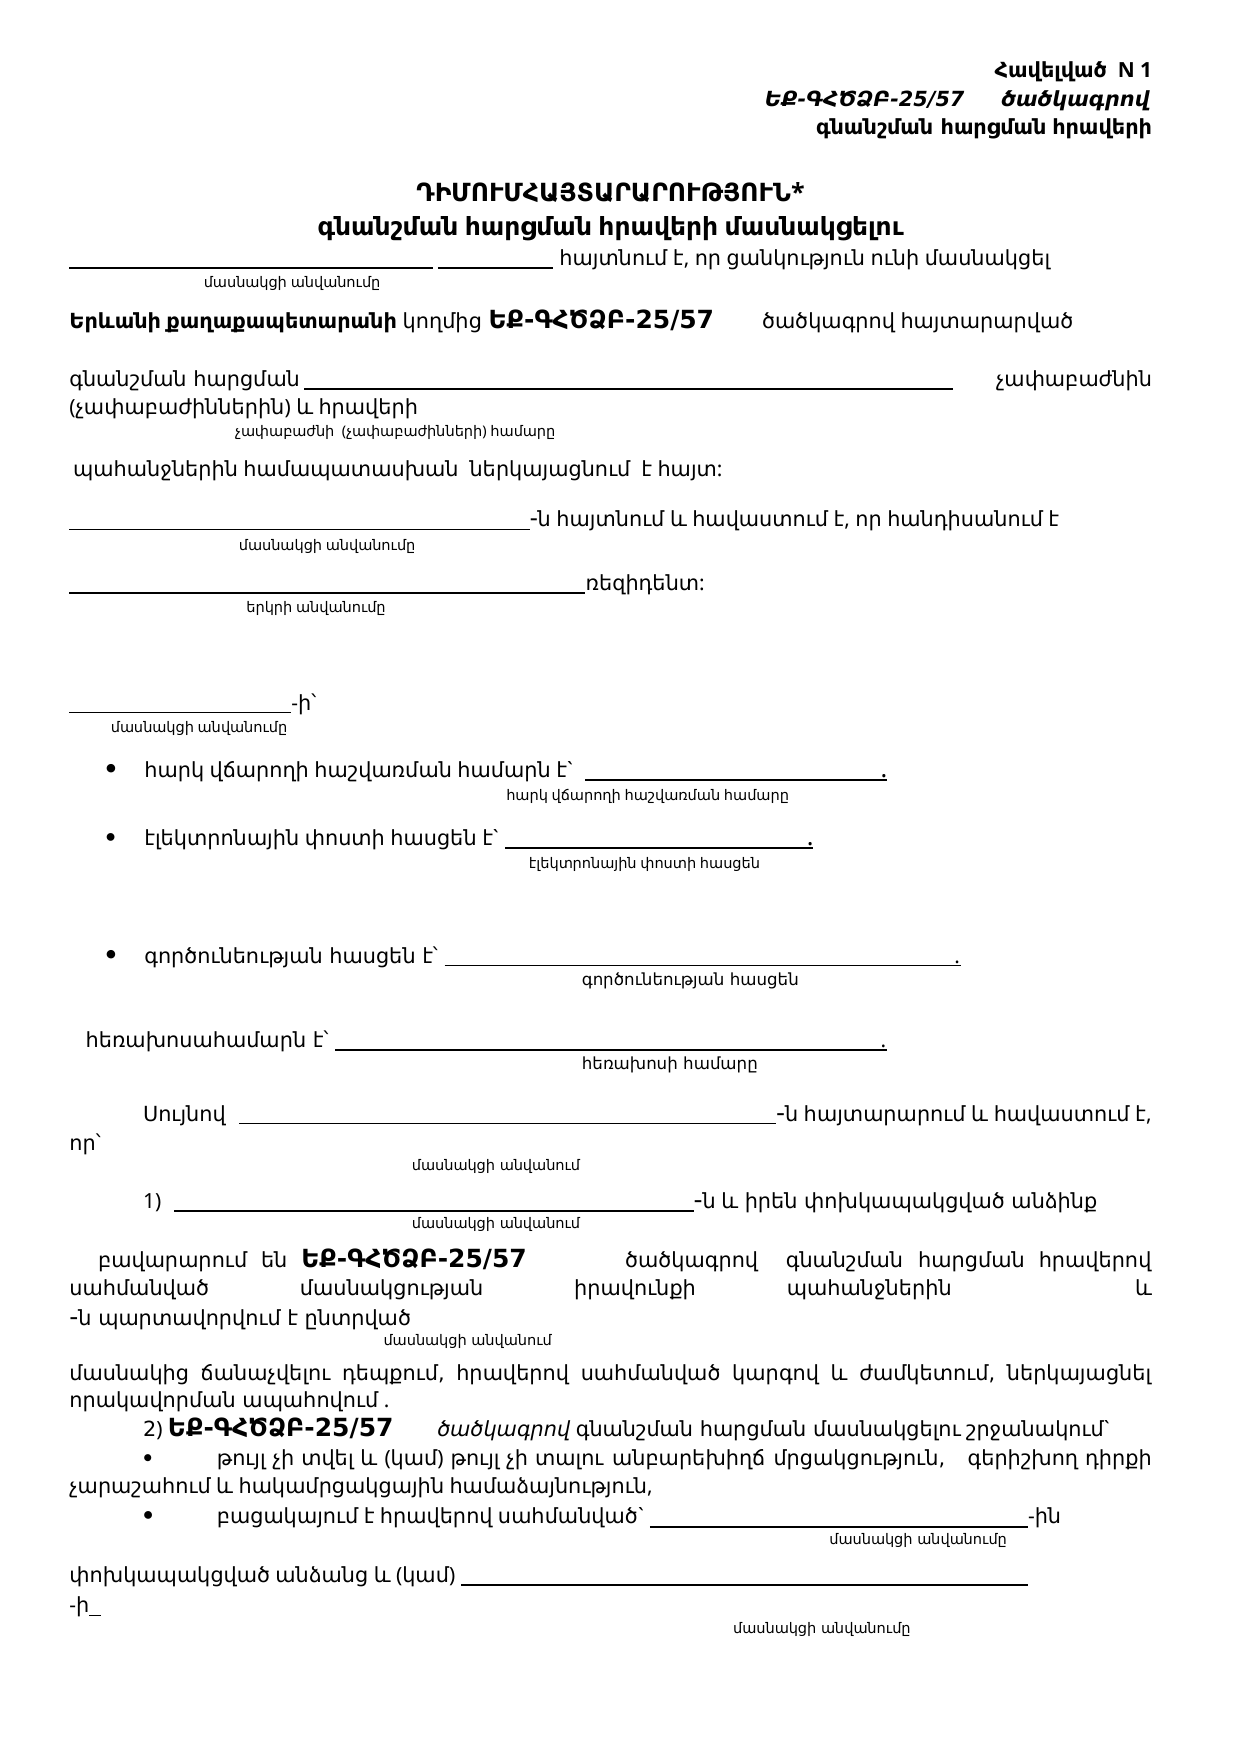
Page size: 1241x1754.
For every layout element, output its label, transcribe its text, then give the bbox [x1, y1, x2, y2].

text մասնակցի անվանումը [69, 1531, 1152, 1560]
list թույլ չի տվել և (կամ) թույլ չի տալու անբարեխիղճ մրցակցություն, գերիշխող դիրքի չարաշահում և հակամրցակցային համաձայնություն, [69, 1443, 1152, 1499]
text մասնակցի անվանում [69, 1215, 1152, 1244]
text մասնակցի անվանում [69, 1331, 1152, 1361]
list գործունեության հասցեն է՝ . [107, 941, 1152, 970]
text պահանջներին համապատասխան ներկայացնում է հայտ: [69, 454, 1152, 483]
list հարկ վճարողի հաշվառման համարն է` . [107, 750, 1152, 784]
list էլեկտրոնային փոստի հասցեն է` . [107, 818, 1152, 853]
text հարկ վճարողի հաշվառման համարը [69, 784, 1152, 818]
text 2) ԵՔ-ԳՀԾՁԲ-25/57 ծածկագրով գնանշման հարցման մասնակցելու շրջանակում` [69, 1413, 1152, 1443]
text գնանշման հարցման չափաբաժնին (չափաբաժիններին) և հրավերի [69, 364, 1152, 421]
text մասնակից ճանաչվելու դեպքում, հրավերով սահմանված կարգով և ժամկետում, ներկայացնել որակավորման ապահովում . [69, 1361, 1152, 1413]
text Սույնով -ն հայտարարում և հավաստում է, որ՝ [69, 1098, 1152, 1156]
text մասնակցի անվանում [69, 1156, 1152, 1186]
text հայտնում է, որ ցանկություն ունի մասնակցել [69, 243, 1152, 271]
text մասնակցի անվանումը [69, 716, 1152, 750]
text Երևանի քաղաքապետարանի կողմից ԵՔ-ԳՀԾՁԲ-25/57 ծածկագրով հայտարարված [69, 306, 1152, 335]
text -ի՝ [69, 688, 1152, 716]
text բավարարում են ԵՔ-ԳՀԾՁԲ-25/57 ծածկագրով գնանշման հարցման հրավերով սահմանված մասնակցության իրավունքի պահանջներին և -ն պարտավորվում է ընտրված [69, 1244, 1152, 1331]
text հեռախոսահամարն է՝ . [69, 1026, 1152, 1054]
text գնանշման հարցման հրավերի մասնակցելու [69, 209, 1152, 243]
text գնանշման հարցման հրավերի [69, 112, 1152, 141]
text ռեզիդենտ: [69, 568, 1152, 597]
text Հավելված N 1 [69, 56, 1152, 84]
text երկրի անվանումը [69, 597, 1152, 631]
text մասնակցի անվանումը [69, 271, 1152, 306]
list բացակայում է հրավերով սահմանված` -ին [69, 1499, 1152, 1531]
text հեռախոսի համարը [69, 1054, 1152, 1073]
text ԵՔ-ԳՀԾՁԲ-25/57 ծածկագրով [69, 84, 1152, 112]
text չափաբաժնի (չափաբաժինների) համարը [69, 421, 1152, 454]
text մասնակցի անվանումը [69, 1619, 1152, 1649]
text մասնակցի անվանումը [69, 534, 1152, 568]
text -ն հայտնում և հավաստում է, որ հանդիսանում է [69, 500, 1152, 534]
text էլեկտրոնային փոստի հասցեն [69, 853, 1152, 887]
text ԴԻՄՈՒՄՀԱՅՏԱՐԱՐՈՒԹՅՈՒՆ* [69, 175, 1152, 209]
text փոխկապակցված անձանց և (կամ) -ի [69, 1560, 1152, 1619]
text գործունեության հասցեն [69, 970, 1152, 989]
text 1) -ն և իրեն փոխկապակցված անձինք [69, 1186, 1152, 1215]
